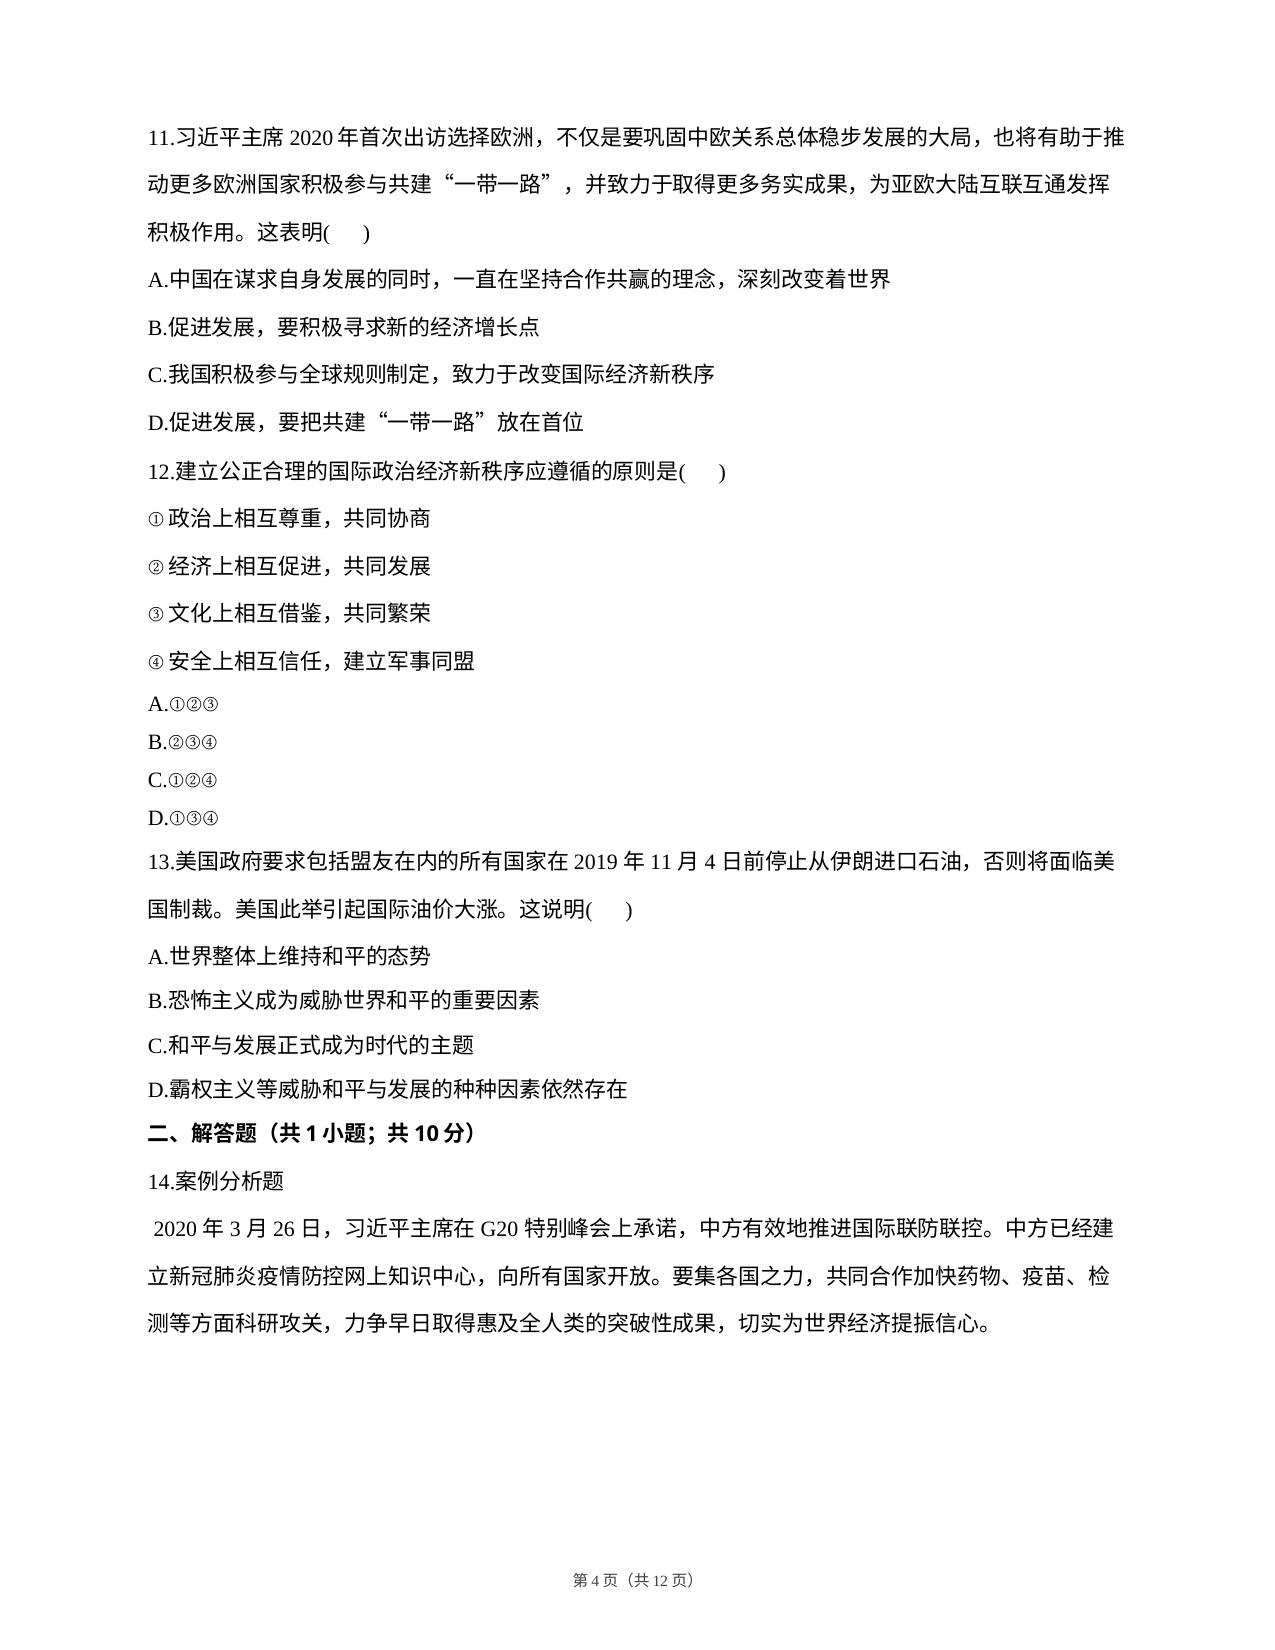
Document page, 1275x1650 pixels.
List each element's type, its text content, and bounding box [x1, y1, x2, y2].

text B.促进发展，要积极寻求新的经济增长点 [148, 310, 1127, 341]
text 14.案例分析题 [148, 1164, 1127, 1195]
table_cell B.恐怖主义成为威胁世界和平的重要因素 [136, 984, 1116, 1028]
text ④安全上相互信任，建立军事同盟 [148, 644, 1127, 676]
text C.我国积极参与全球规则制定，致力于改变国际经济新秩序 [148, 357, 1127, 389]
text B.②③④ [148, 729, 1127, 754]
text C.①②④ [148, 767, 1127, 792]
text A.中国在谋求自身发展的同时，一直在坚持合作共赢的理念，深刻改变着世界 [148, 262, 1127, 294]
text 13.美国政府要求包括盟友在内的所有国家在 2019 年 11 月 4 日前停止从伊朗进口石油，否则将面临美国制裁。美国此举引起国际油价大涨。这说明( ) [148, 844, 1127, 923]
text 二、解答题（共1小题；共10分） [148, 1116, 1127, 1148]
text D.①③④ [148, 805, 1127, 830]
text A.①②③ [148, 691, 1127, 717]
text 12.建立公正合理的国际政治经济新秩序应遵循的原则是( ) [148, 454, 1127, 486]
text ②经济上相互促进，共同发展 [148, 549, 1127, 581]
table_cell C.和平与发展正式成为时代的主题 [136, 1028, 1116, 1072]
text ①政治上相互尊重，共同协商 [148, 501, 1127, 533]
text ③文化上相互借鉴，共同繁荣 [148, 596, 1127, 628]
text 2020 年 3 月 26 日，习近平主席在 G20 特别峰会上承诺，中方有效地推进国际联防联控。中方已经建立新冠肺炎疫情防控网上知识中心，向所有国家开放。要集各国之力，共同合作加快药物、疫苗、检测等方面科研攻关，力争早日取得惠及全人类的突破性成果，切实为世界经济提振信心。 [148, 1211, 1127, 1338]
text 11.习近平主席 2020年首次出访选择欧洲，不仅是要巩固中欧关系总体稳步发展的大局，也将有助于推动更多欧洲国家积极参与共建“一带一路”，并致力于取得更多务实成果，为亚欧大陆互联互通发挥积极作用。这表明( ) [148, 120, 1127, 246]
table_cell D.霸权主义等威胁和平与发展的种种因素依然存在 [136, 1072, 1116, 1116]
table_header A.世界整体上维持和平的态势 [136, 939, 1116, 983]
text D.促进发展，要把共建“一带一路”放在首位 [148, 405, 1127, 436]
